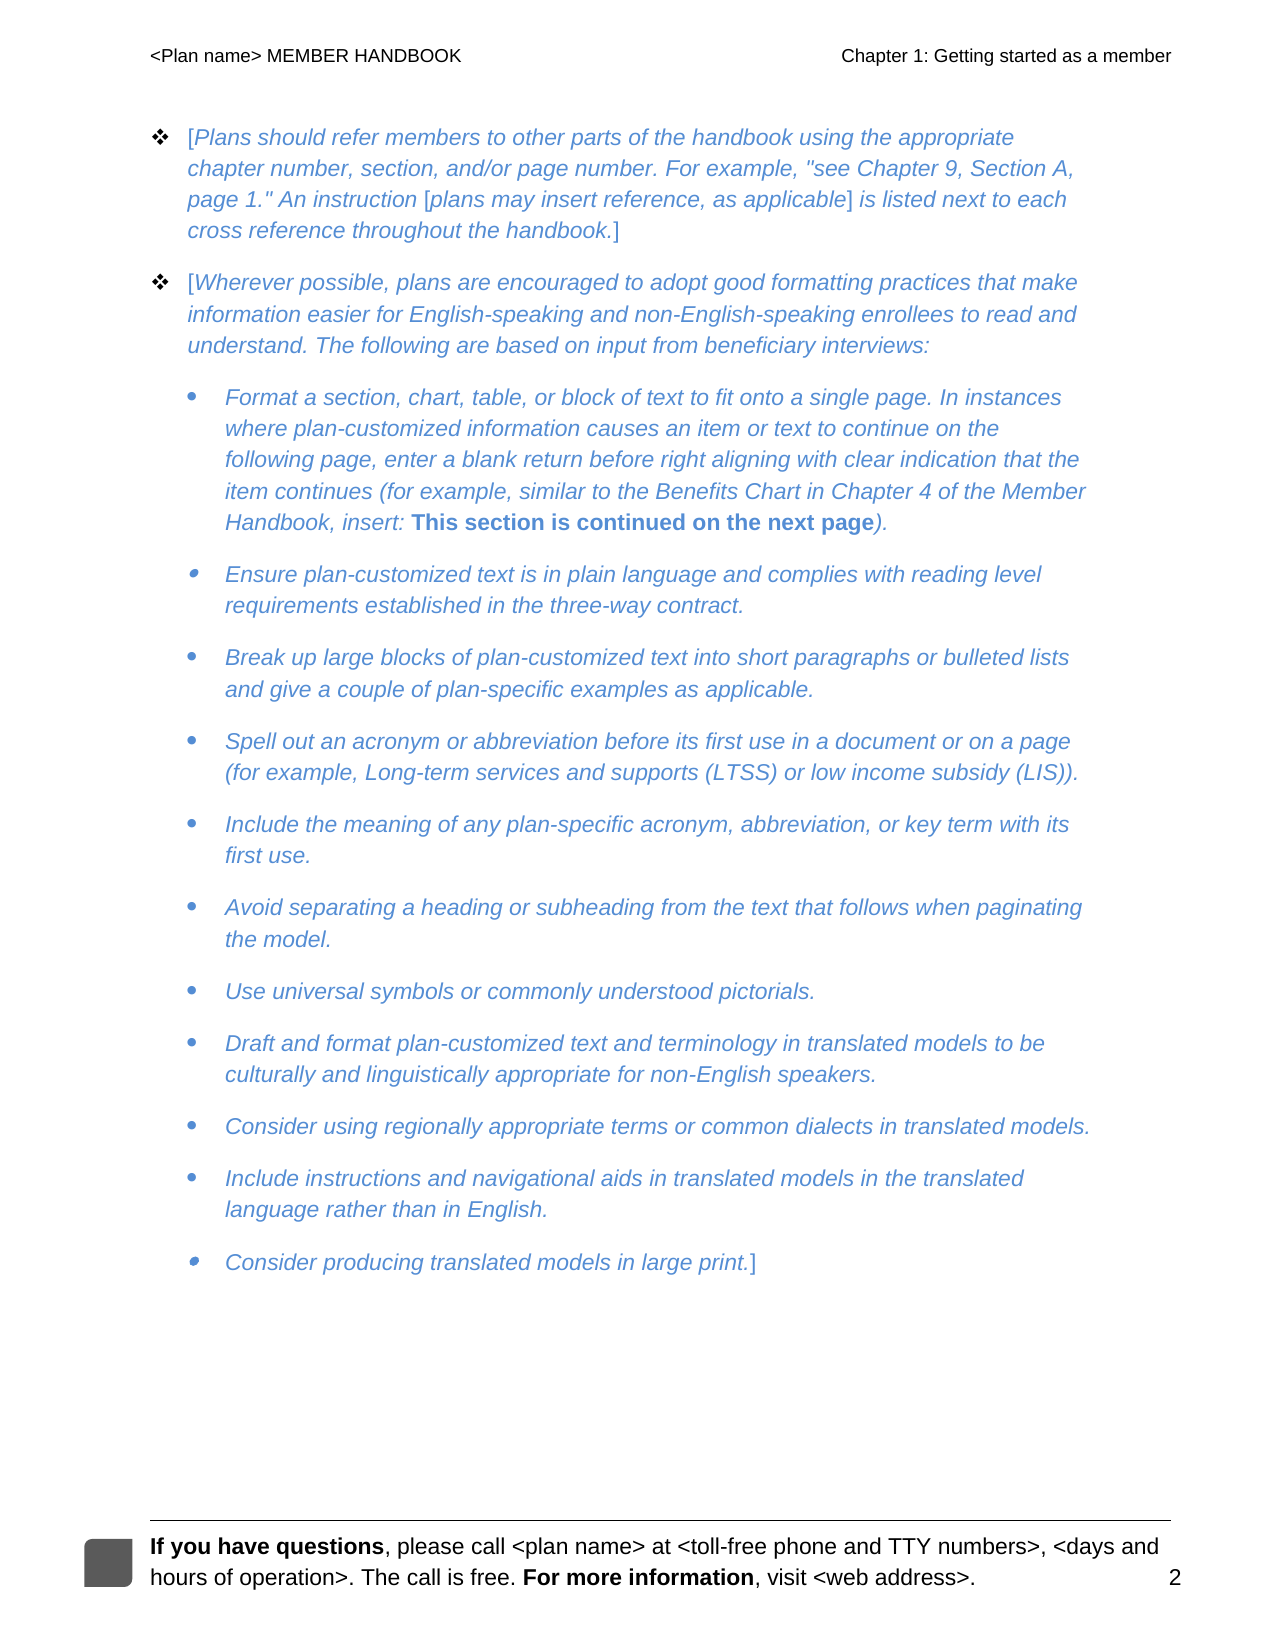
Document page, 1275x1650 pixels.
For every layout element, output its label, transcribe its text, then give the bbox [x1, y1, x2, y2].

list Spell out an acronym or abbreviation before its first use in a document or on a page (for example, Long-term services and supports (LTSS) or low income subsidy (LIS)). [187, 724, 1096, 787]
list [Plans should refer members to other parts of the handbook using the appropriate chapter number, section, and/or page number. For example, "see Chapter 9, Section A, page 1." An instruction [plans may insert reference, as applicable] is listed next to each cross reference throughout the handbook.] [150, 120, 1096, 245]
list Use universal symbols or commonly understood pictorials. [187, 974, 1096, 1005]
list Avoid separating a heading or subheading from the text that follows when paginating the model. [187, 891, 1096, 953]
list Break up large blocks of plan-customized text into short paragraphs or bulleted lists and give a couple of plan-specific examples as applicable. [187, 641, 1096, 703]
list Draft and format plan-customized text and terminology in translated models to be culturally and linguistically appropriate for non-English speakers. [187, 1026, 1096, 1089]
list Consider using regionally appropriate terms or common dialects in translated models. [187, 1109, 1096, 1141]
list Consider producing translated models in large print.] [187, 1245, 1096, 1276]
list Ensure plan-customized text is in plain language and complies with reading level requirements established in the three-way contract. [187, 557, 1096, 620]
list Format a section, chart, table, or block of text to fit onto a single page. In instances where plan-customized information causes an item or text to continue on the following page, enter a blank return before right aligning with clear indication that the item continues (for example, similar to the Benefits Chart in Chapter 4 of the Member Handbook, insert: This section is continued on the next page). [187, 380, 1096, 537]
list Include instructions and navigational aids in translated models in the translated language rather than in English. [187, 1162, 1096, 1224]
list [Wherever possible, plans are encouraged to adopt good formatting practices that make information easier for English-speaking and non-English-speaking enrollees to read and understand. The following are based on input from beneficiary interviews: [150, 266, 1096, 359]
list Include the meaning of any plan-specific acronym, abbreviation, or key term with its first use. [187, 807, 1096, 870]
